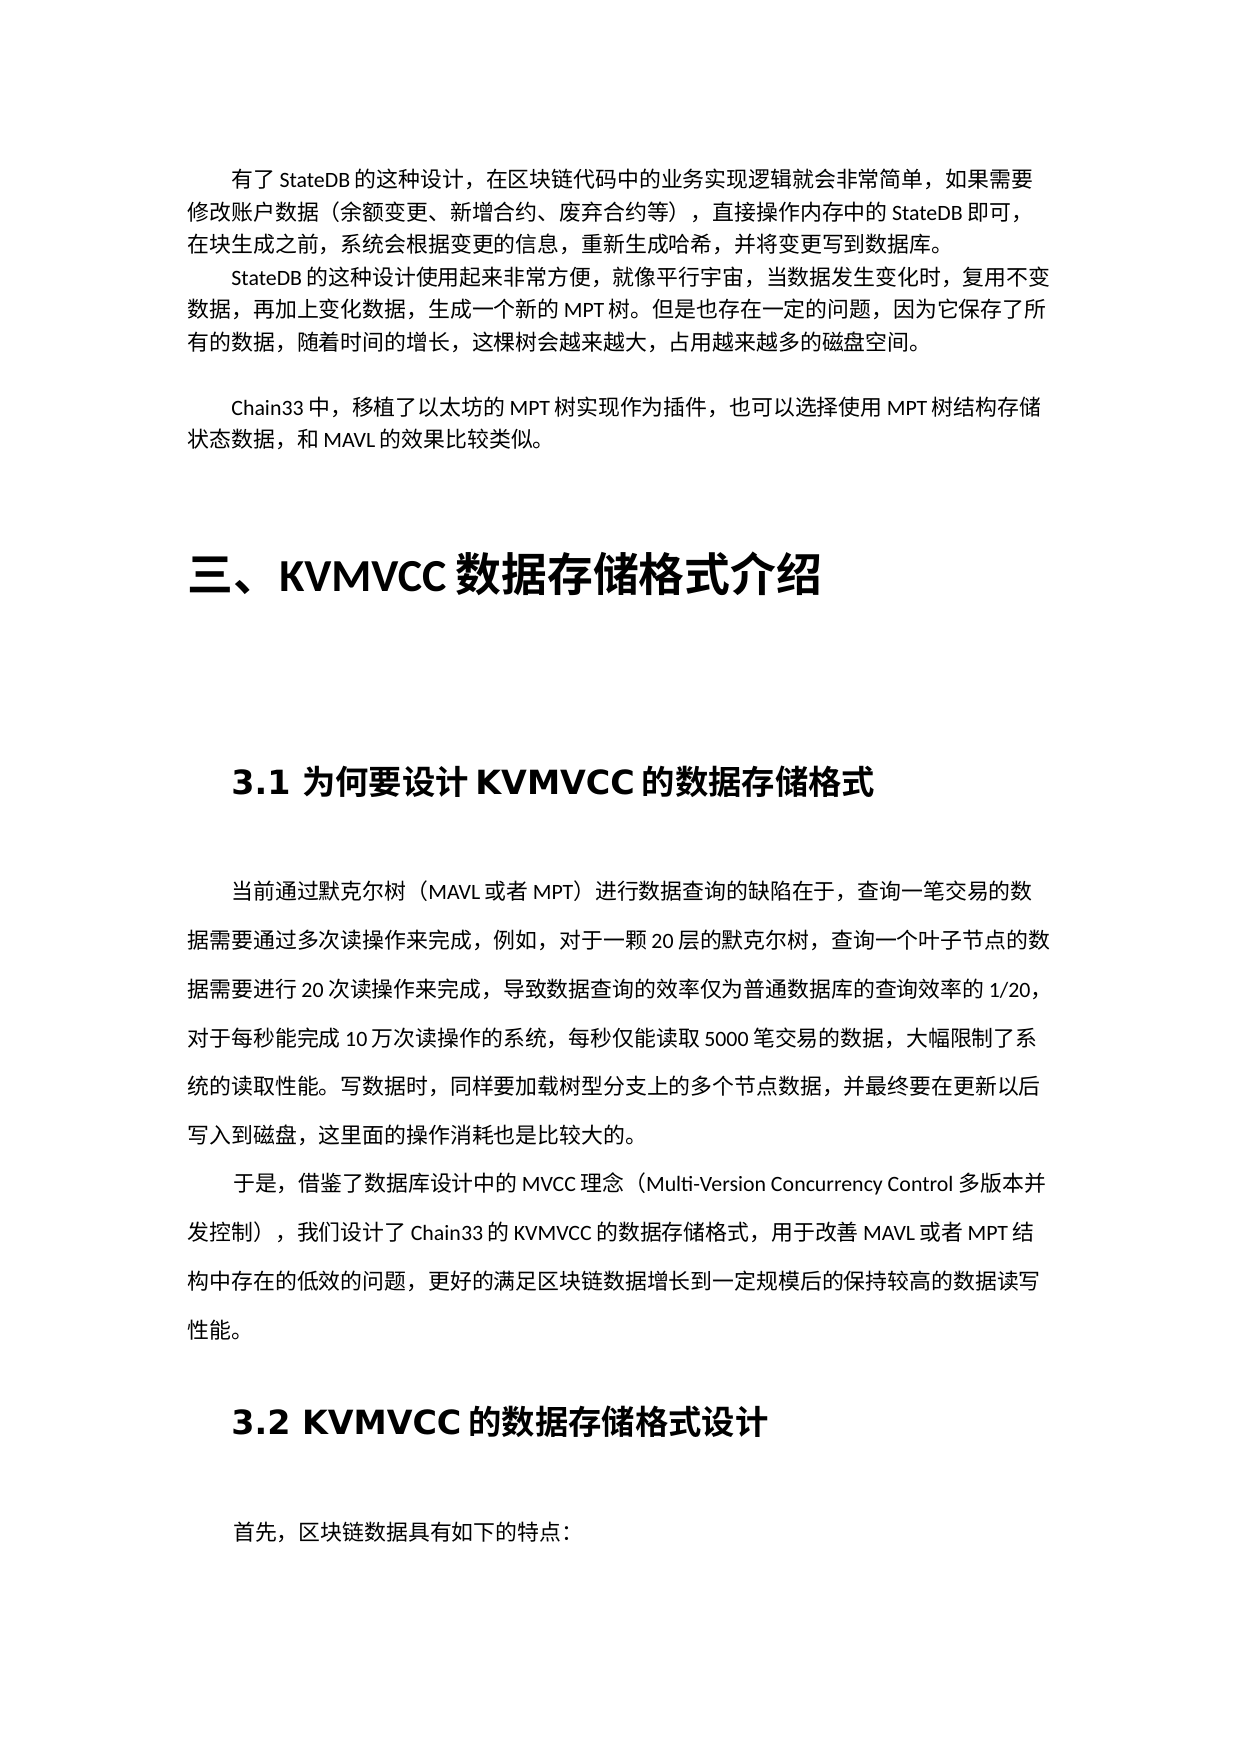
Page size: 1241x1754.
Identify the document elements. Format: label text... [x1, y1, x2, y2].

text 当前通过默克尔树（MAVL或者MPT）进行数据查询的缺陷在于，查询一笔交易的数据需要通过多次读操作来完成，例如，对于一颗20层的默克尔树，查询一个叶子节点的数据需要进行20次读操作来完成，导致数据查询的效率仅为普通数据库的查询效率的1/20，对于每秒能完成10万次读操作的系统，每秒仅能读取5000笔交易的数据，大幅限制了系统的读取性能。写数据时，同样要加载树型分支上的多个节点数据，并最终要在更新以后写入到磁盘，这里面的操作消耗也是比较大的。 [187, 874, 1053, 1150]
text 首先，区块链数据具有如下的特点： [187, 1514, 1053, 1547]
list StateDB的这种设计使用起来非常方便，就像平行宇宙，当数据发生变化时，复用不变数据，再加上变化数据，生成一个新的MPT树。但是也存在一定的问题，因为它保存了所有的数据，随着时间的增长，这棵树会越来越大，占用越来越多的磁盘空间。 [187, 259, 1053, 357]
subtitle 3.1 为何要设计KVMVCC的数据存储格式 [187, 747, 1053, 812]
list Chain33中，移植了以太坊的MPT树实现作为插件，也可以选择使用MPT树结构存储状态数据，和MAVL的效果比较类似。 [187, 389, 1053, 454]
text 于是，借鉴了数据库设计中的MVCC理念（Multi-Version Concurrency Control 多版本并发控制），我们设计了Chain33的KVMVCC的数据存储格式，用于改善MAVL或者MPT结构中存在的低效的问题，更好的满足区块链数据增长到一定规模后的保持较高的数据读写性能。 [187, 1166, 1053, 1345]
list 有了StateDB的这种设计，在区块链代码中的业务实现逻辑就会非常简单，如果需要修改账户数据（余额变更、新增合约、废弃合约等），直接操作内存中的StateDB即可，在块生成之前，系统会根据变更的信息，重新生成哈希，并将变更写到数据库。 [187, 162, 1053, 259]
subtitle 三、KVMVCC数据存储格式介绍 [187, 522, 1053, 620]
subtitle 3.2 KVMVCC的数据存储格式设计 [187, 1388, 1053, 1453]
